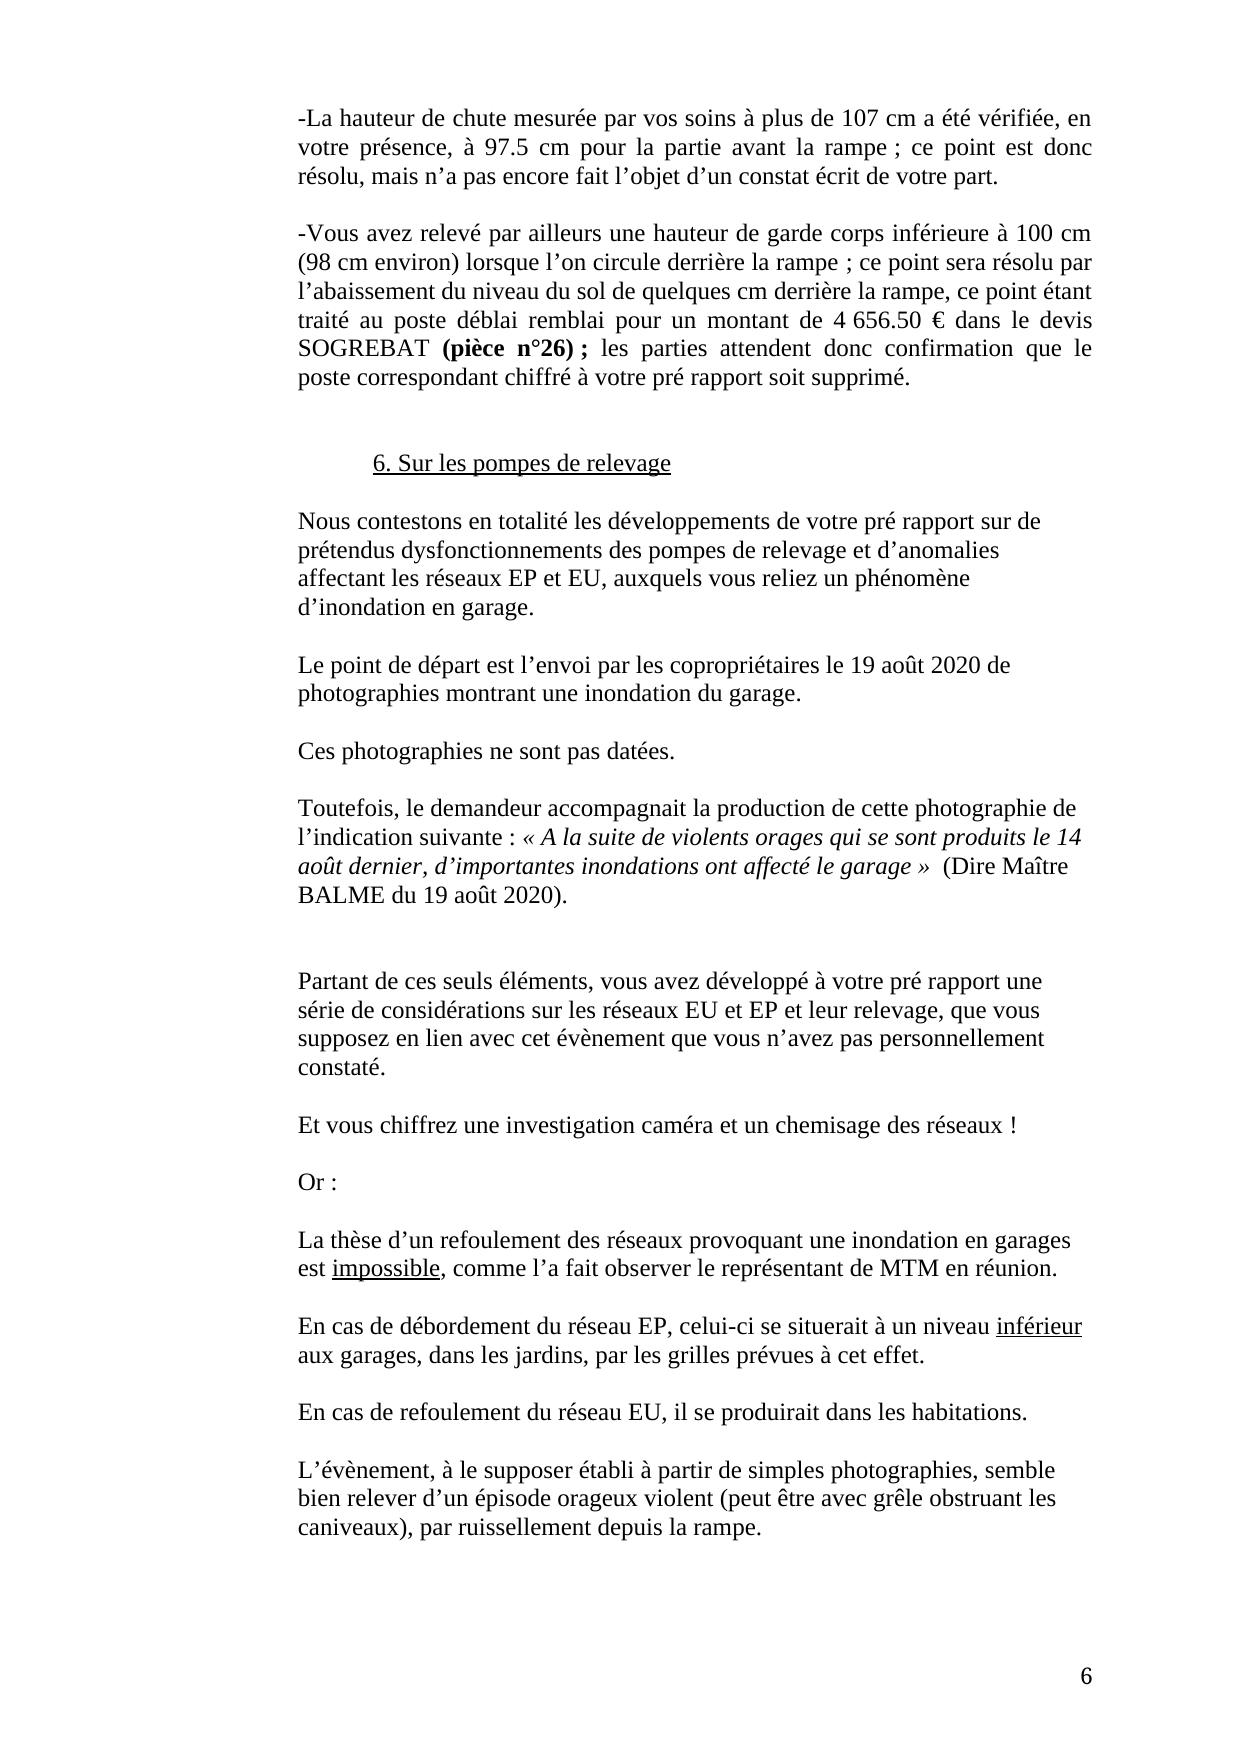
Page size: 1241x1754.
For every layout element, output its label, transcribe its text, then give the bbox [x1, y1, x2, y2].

text La thèse d’un refoulement des réseaux provoquant une inondation en garages est impossible, comme l’a fait observer le représentant de MTM en réunion. [298, 1225, 1092, 1282]
text Or : [223, 1167, 1092, 1196]
text -Vous avez relevé par ailleurs une hauteur de garde corps inférieure à 100 cm (98 cm environ) lorsque l’on circule derrière la rampe ; ce point sera résolu par l’abaissement du niveau du sol de quelques cm derrière la rampe, ce point étant traité au poste déblai remblai pour un montant de 4 656.50 € dans le devis SOGREBAT (pièce n°26) ; les parties attendent donc confirmation que le poste correspondant chiffré à votre pré rapport soit supprimé. [298, 218, 1092, 391]
text En cas de débordement du réseau EP, celui-ci se situerait à un niveau inférieur aux garages, dans les jardins, par les grilles prévues à cet effet. [298, 1311, 1092, 1368]
text Partant de ces seuls éléments, vous avez développé à votre pré rapport une série de considérations sur les réseaux EU et EP et leur relevage, que vous supposez en lien avec cet évènement que vous n’avez pas personnellement constaté. [298, 966, 1092, 1081]
text 6. Sur les pompes de relevage [298, 448, 1092, 477]
text -La hauteur de chute mesurée par vos soins à plus de 107 cm a été vérifiée, en votre présence, à 97.5 cm pour la partie avant la rampe ; ce point est donc résolu, mais n’a pas encore fait l’objet d’un constat écrit de votre part. [298, 103, 1092, 190]
text Et vous chiffrez une investigation caméra et un chemisage des réseaux ! [223, 1110, 1092, 1138]
text Le point de départ est l’envoi par les copropriétaires le 19 août 2020 de photographies montrant une inondation du garage. [298, 650, 1092, 707]
text En cas de refoulement du réseau EU, il se produirait dans les habitations. [223, 1397, 1092, 1426]
text L’évènement, à le supposer établi à partir de simples photographies, semble bien relever d’un épisode orageux violent (peut être avec grêle obstruant les caniveaux), par ruissellement depuis la rampe. [298, 1455, 1092, 1541]
text Ces photographies ne sont pas datées. [298, 736, 1092, 765]
text Nous contestons en totalité les développements de votre pré rapport sur de prétendus dysfonctionnements des pompes de relevage et d’anomalies affectant les réseaux EP et EU, auxquels vous reliez un phénomène d’inondation en garage. [298, 506, 1092, 621]
text Toutefois, le demandeur accompagnait la production de cette photographie de l’indication suivante : « A la suite de violents orages qui se sont produits le 14 août dernier, d’importantes inondations ont affecté le garage » (Dire Maître BALME du 19 août 2020). [298, 793, 1092, 908]
